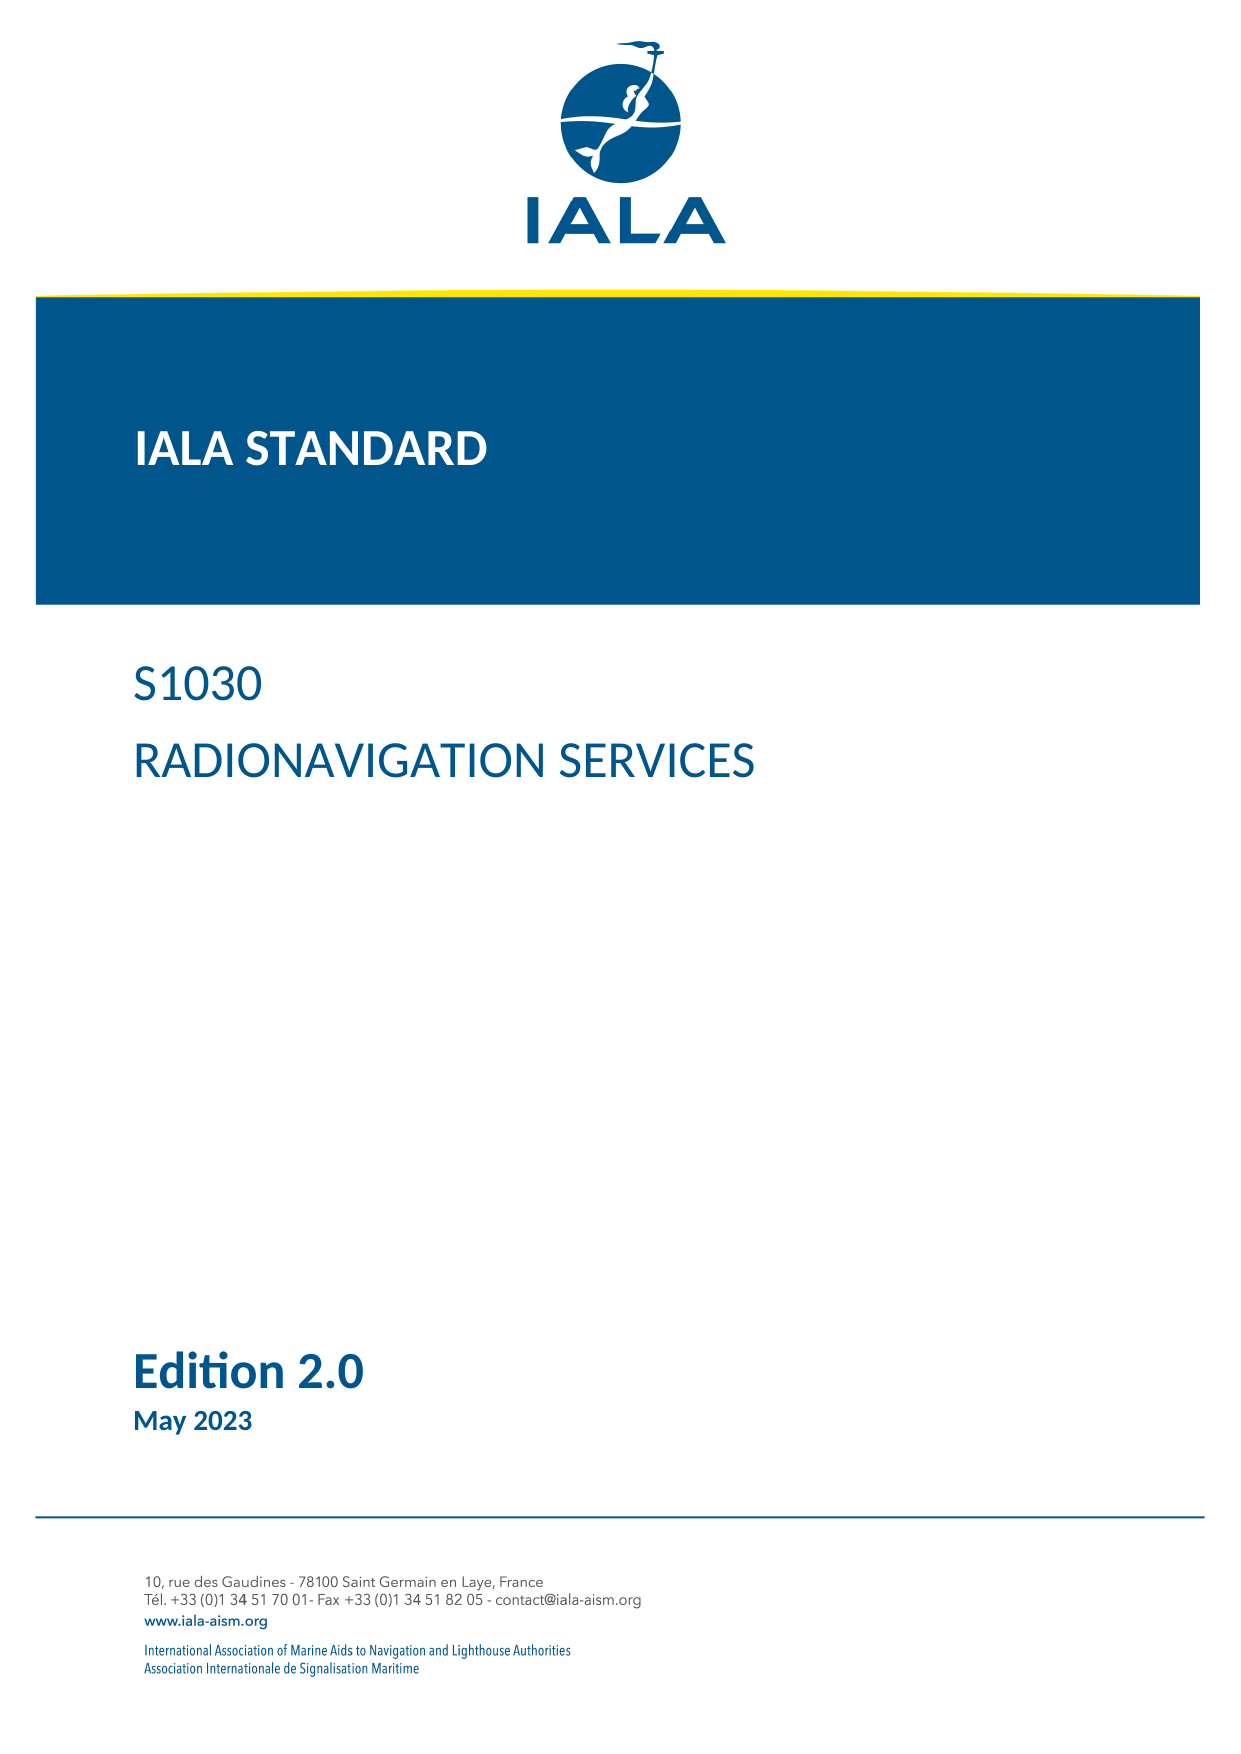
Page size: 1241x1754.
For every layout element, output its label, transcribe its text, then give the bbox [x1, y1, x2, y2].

table_header IALA Standard [40, 297, 1014, 604]
text Radionavigation Services [133, 736, 1107, 788]
text S1030 [133, 649, 1107, 713]
text May 2023 [133, 1402, 1107, 1437]
picture [472, 29, 769, 266]
picture [0, 276, 1239, 616]
text Edition 2.0 [133, 1338, 1107, 1402]
picture [138, 1571, 672, 1691]
